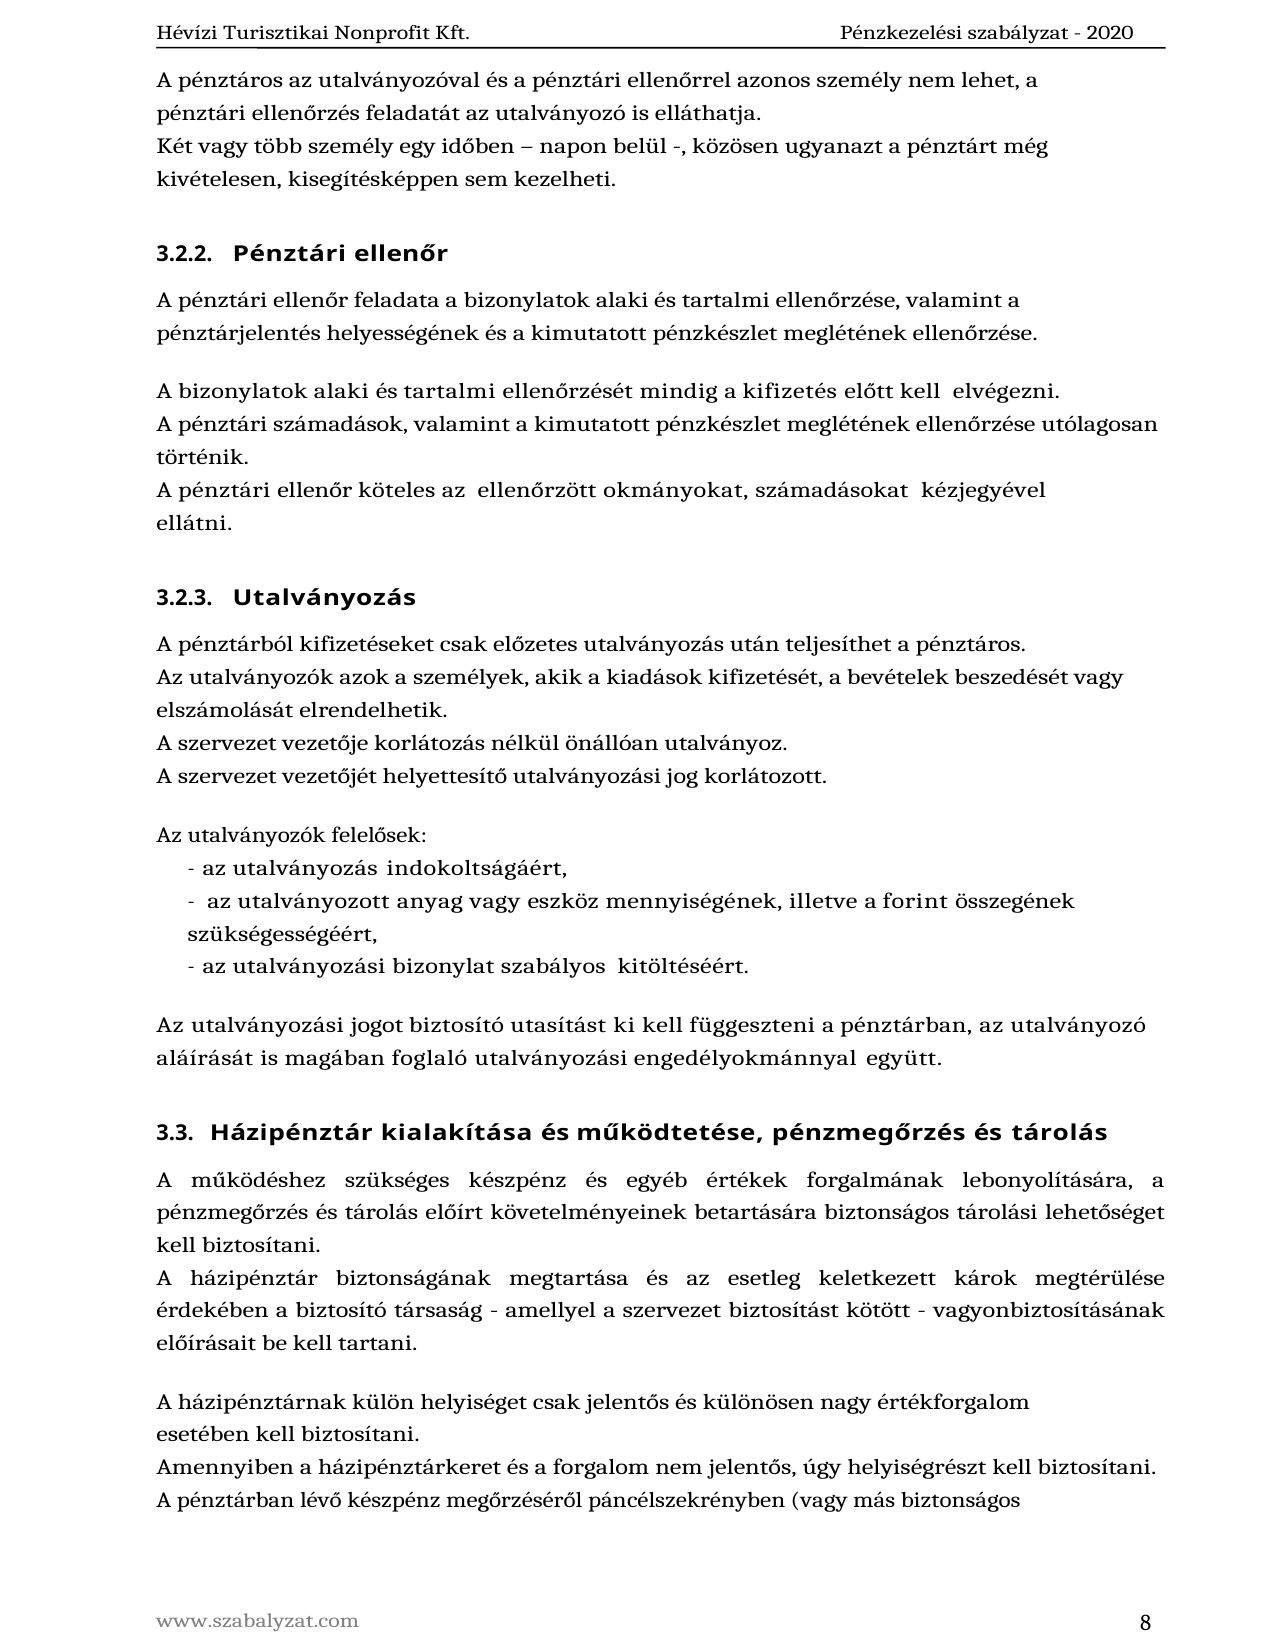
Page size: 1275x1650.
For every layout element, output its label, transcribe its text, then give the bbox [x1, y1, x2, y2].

list az utalványozási bizonylat szabályos kitöltéséért. [187, 954, 1179, 979]
text Az utalványozók azok a személyek, akik a kiadások kifizetését, a bevételek beszedését vagy elszámolását elrendelhetik. [156, 665, 1165, 723]
text A házipénztár biztonságának megtartása és az esetleg keletkezett károk megtérülése érdekében a biztosító társaság - amellyel a szervezet biztosítást kötött - vagyonbiztosításának előírásait be kell tartani. [156, 1266, 1167, 1356]
text A működéshez szükséges készpénz és egyéb értékek forgalmának lebonyolítására, a pénzmegőrzés és tárolás előírt követelményeinek betartására biztonságos tárolási lehetőséget kell biztosítani. [156, 1167, 1166, 1258]
text Az utalványozók felelősek: [156, 822, 1179, 848]
subtitle Pénztári ellenőr [156, 237, 1179, 267]
subtitle Utalványozás [156, 582, 1179, 611]
text Két vagy több személy egy időben – napon belül -, közösen ugyanazt a pénztárt még kivételesen, kisegítésképpen sem kezelheti. [156, 133, 1179, 191]
text A pénztárban lévő készpénz megőrzéséről páncélszekrényben (vagy más biztonságos [156, 1488, 1179, 1513]
text A szervezet vezetője korlátozás nélkül önállóan utalványoz. [156, 731, 1179, 756]
text A pénztári számadások, valamint a kimutatott pénzkészlet meglétének ellenőrzése utólagosan történik. [156, 412, 1179, 470]
list az utalványozott anyag vagy eszköz mennyiségének, illetve a forint összegének szükségességéért, [187, 889, 1166, 947]
text Amennyiben a házipénztárkeret és a forgalom nem jelentős, úgy helyiségrészt kell biztosítani. [156, 1455, 1179, 1480]
text A szervezet vezetőjét helyettesítő utalványozási jog korlátozott. [156, 764, 1179, 789]
list az utalványozás indokoltságáért, [187, 856, 1179, 881]
text A pénztári ellenőr köteles az ellenőrzött okmányokat, számadásokat kézjegyével ellátni. [156, 478, 1106, 536]
text A pénztárból kifizetéseket csak előzetes utalványozás után teljesíthet a pénztáros. [156, 632, 1179, 657]
text A pénztáros az utalványozóval és a pénztári ellenőrrel azonos személy nem lehet, a pénztári ellenőrzés feladatát az utalványozó is elláthatja. [156, 68, 1106, 126]
subtitle Házipénztár kialakítása és működtetése, pénzmegőrzés és tárolás [156, 1117, 1179, 1147]
text A bizonylatok alaki és tartalmi ellenőrzését mindig a kifizetés előtt kell elvégezni. [156, 379, 1179, 404]
text A házipénztárnak külön helyiséget csak jelentős és különösen nagy értékforgalom esetében kell biztosítani. [156, 1389, 1106, 1447]
text A pénztári ellenőr feladata a bizonylatok alaki és tartalmi ellenőrzése, valamint a pénztárjelentés helyességének és a kimutatott pénzkészlet meglétének ellenőrzése. [156, 288, 1179, 346]
text Az utalványozási jogot biztosító utasítást ki kell függeszteni a pénztárban, az utalványozó aláírását is magában foglaló utalványozási engedélyokmánnyal együtt. [156, 1013, 1179, 1071]
